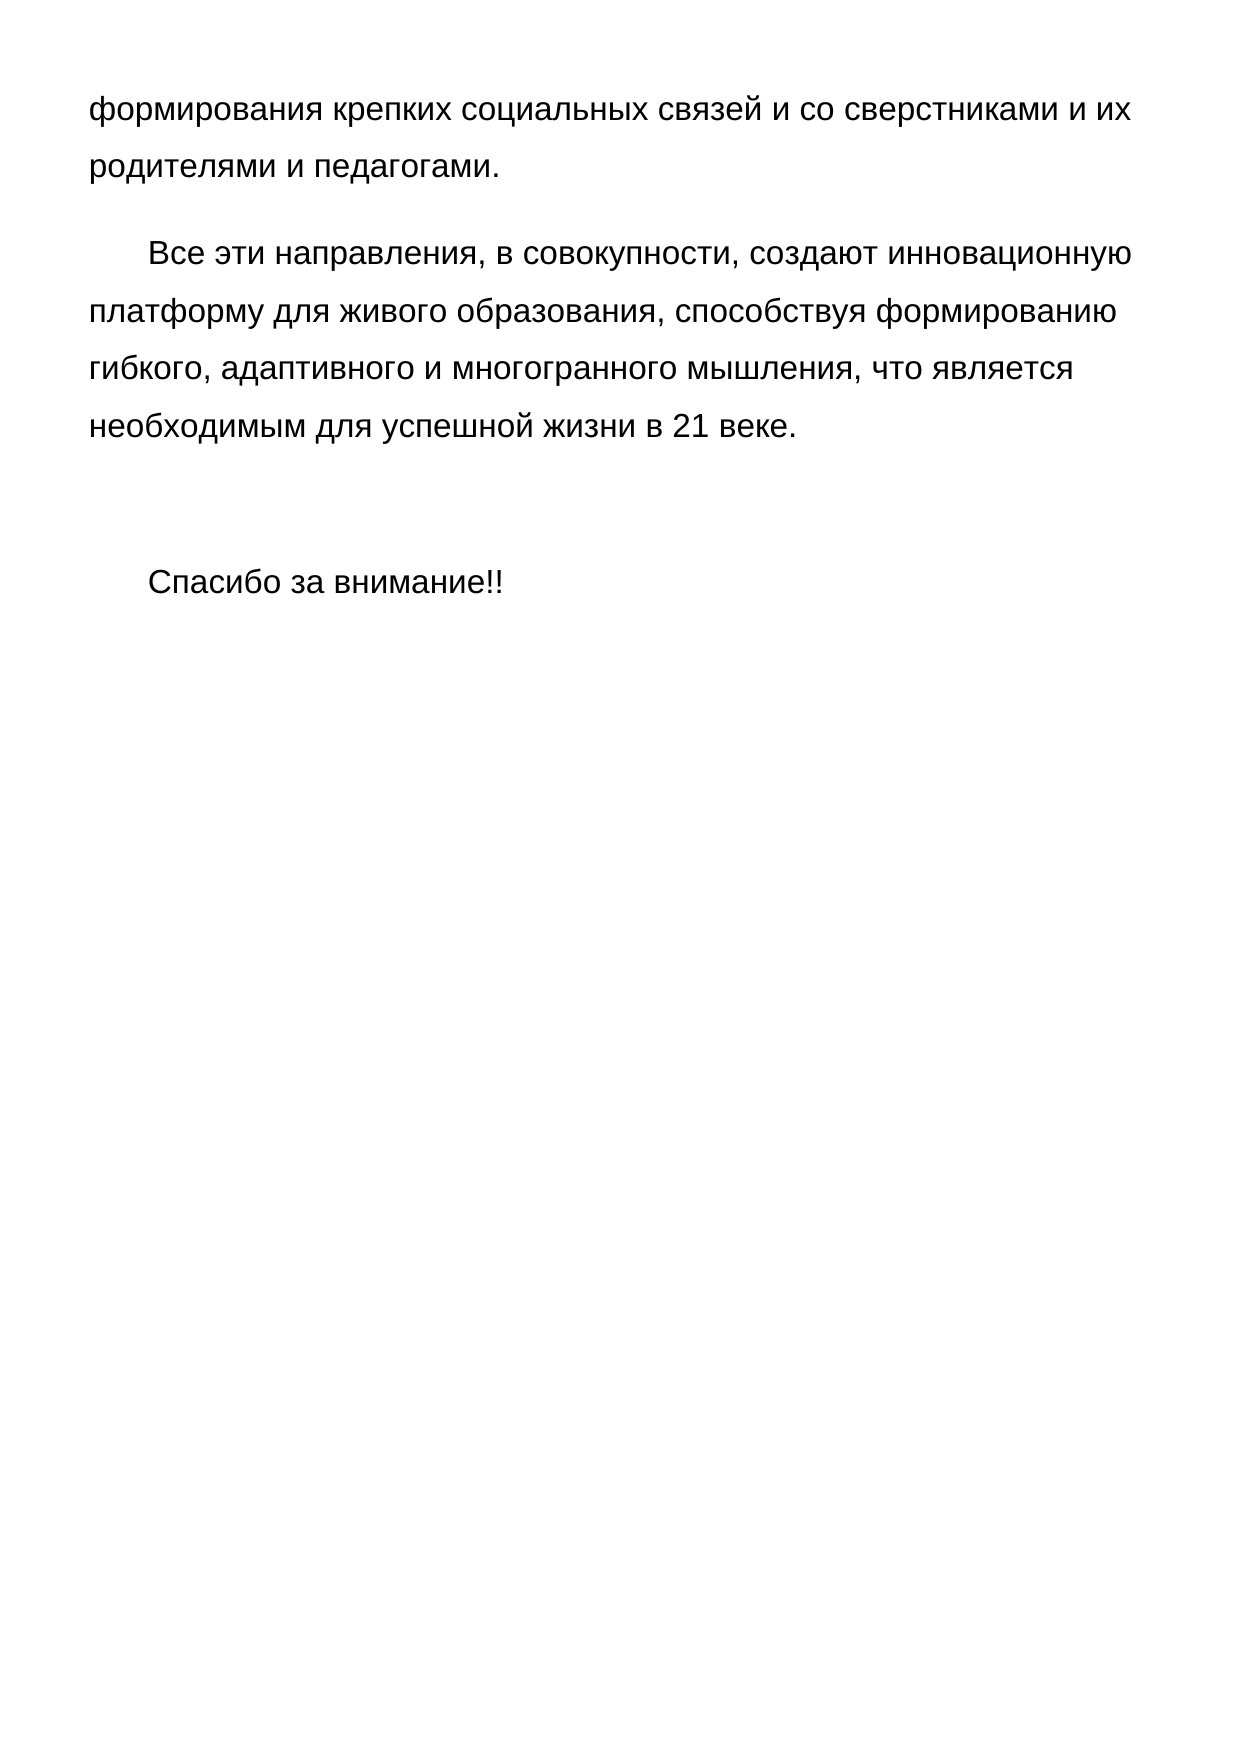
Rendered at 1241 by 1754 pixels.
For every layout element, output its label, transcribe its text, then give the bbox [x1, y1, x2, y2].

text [89, 89, 1181, 185]
text Все эти направления, в совокупности, создают инновационную платформу для живого образования, способствуя формированию гибкого, адаптивного и многогранного мышления, что является необходимым для успешной жизни в 21 веке. [89, 233, 1181, 444]
text Спасибо за внимание!! [89, 562, 1181, 600]
